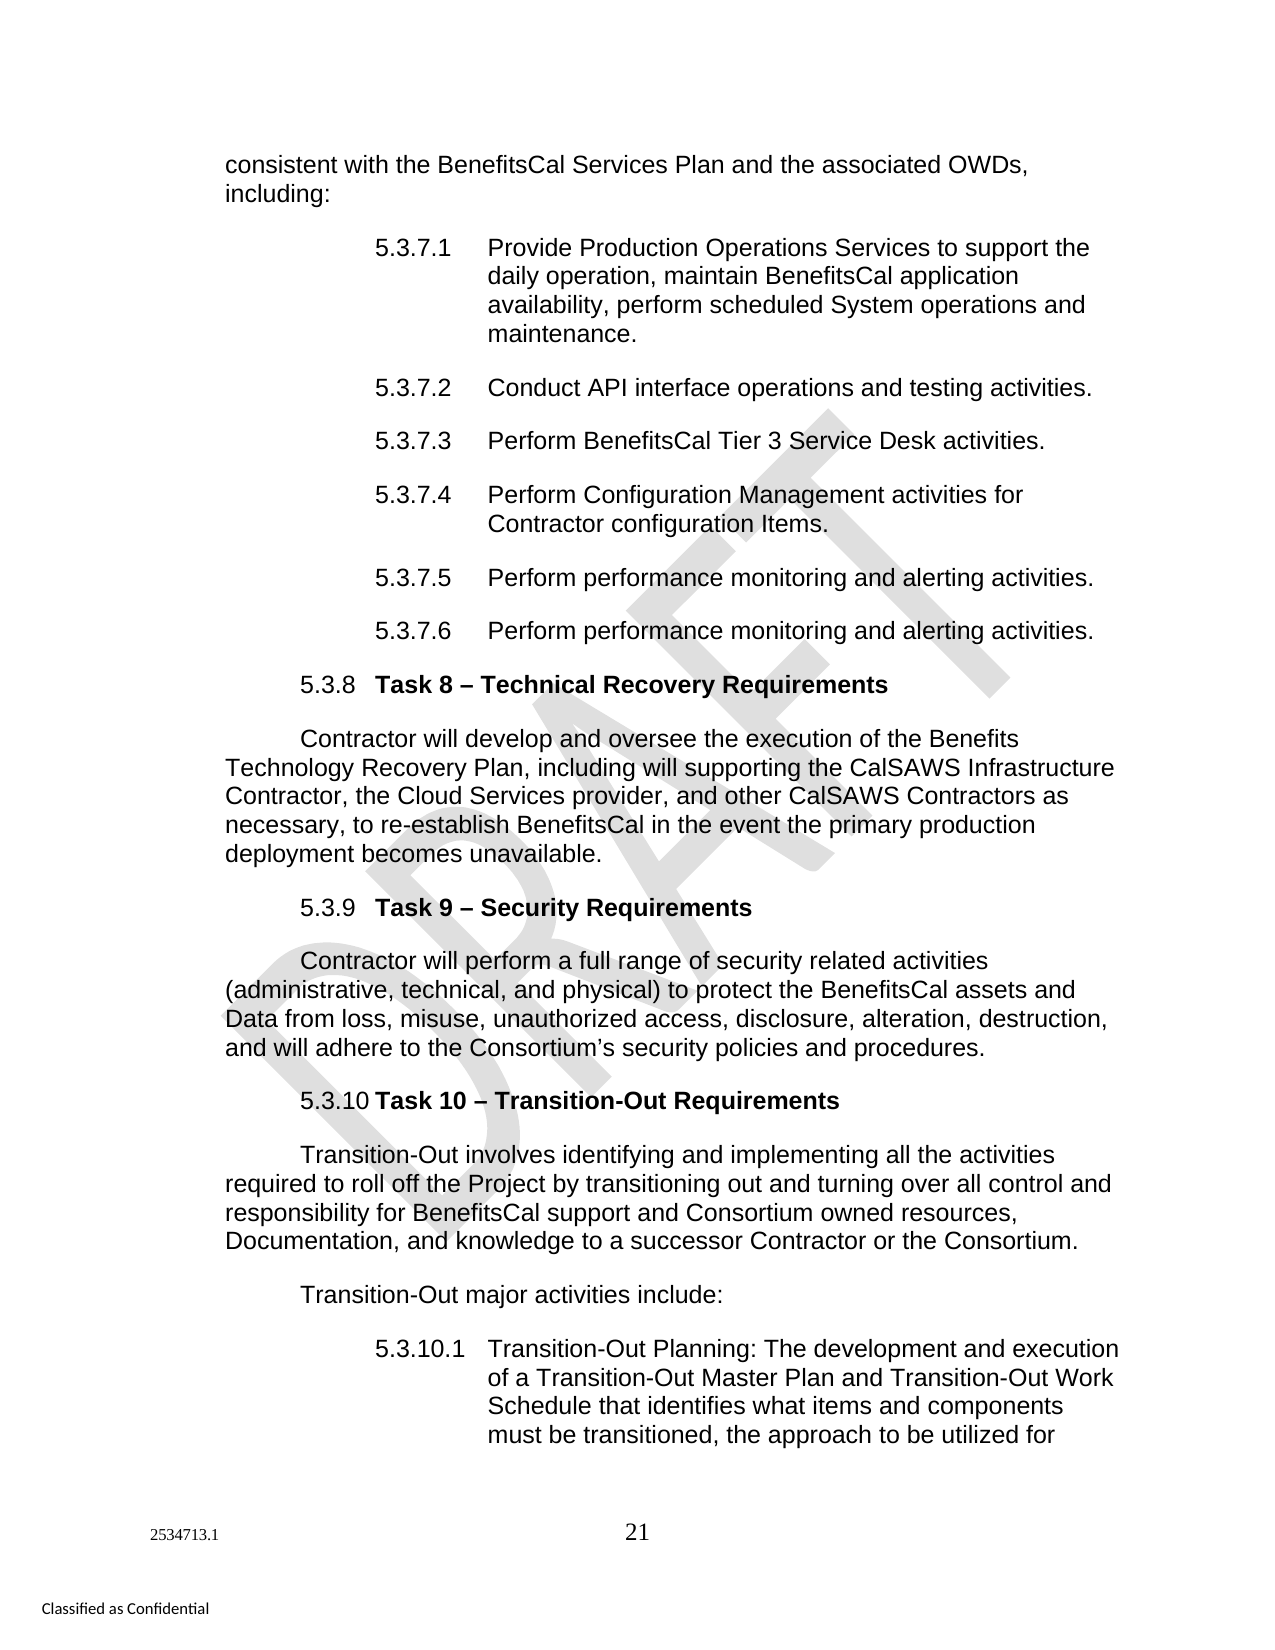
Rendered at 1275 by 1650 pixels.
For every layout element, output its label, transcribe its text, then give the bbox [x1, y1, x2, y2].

text Perform BenefitsCal Tier 3 Service Desk activities. [375, 426, 1125, 455]
text Provide Production Operations Services to support the daily operation, maintain BenefitsCal application availability, perform scheduled System operations and maintenance. [375, 232, 1125, 347]
text Transition-Out major activities include: [225, 1280, 1125, 1309]
text Perform performance monitoring and alerting activities. [375, 616, 1125, 645]
text Contractor will perform a full range of security related activities (administrative, technical, and physical) to protect the BenefitsCal assets and Data from loss, misuse, unauthorized access, disclosure, alteration, destruction, and will adhere to the Consortium’s security policies and procedures. [225, 946, 1125, 1061]
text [375, 1334, 1125, 1449]
text Task 9 – Security Requirements [300, 892, 1125, 921]
text Contractor will develop and oversee the execution of the Benefits Technology Recovery Plan, including will supporting the CalSAWS Infrastructure Contractor, the Cloud Services provider, and other CalSAWS Contractors as necessary, to re-establish BenefitsCal in the event the primary production deployment becomes unavailable. [225, 724, 1125, 867]
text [225, 150, 1125, 207]
text Perform Configuration Management activities for Contractor configuration Items. [375, 480, 1125, 537]
text Conduct API interface operations and testing activities. [375, 372, 1125, 401]
text Transition-Out involves identifying and implementing all the activities required to roll off the Project by transitioning out and turning over all control and responsibility for BenefitsCal support and Consortium owned resources, Documentation, and knowledge to a successor Contractor or the Consortium. [225, 1140, 1125, 1255]
text Perform performance monitoring and alerting activities. [375, 562, 1125, 591]
text Task 10 – Transition-Out Requirements [300, 1086, 1125, 1115]
text Task 8 – Technical Recovery Requirements [300, 670, 1125, 699]
